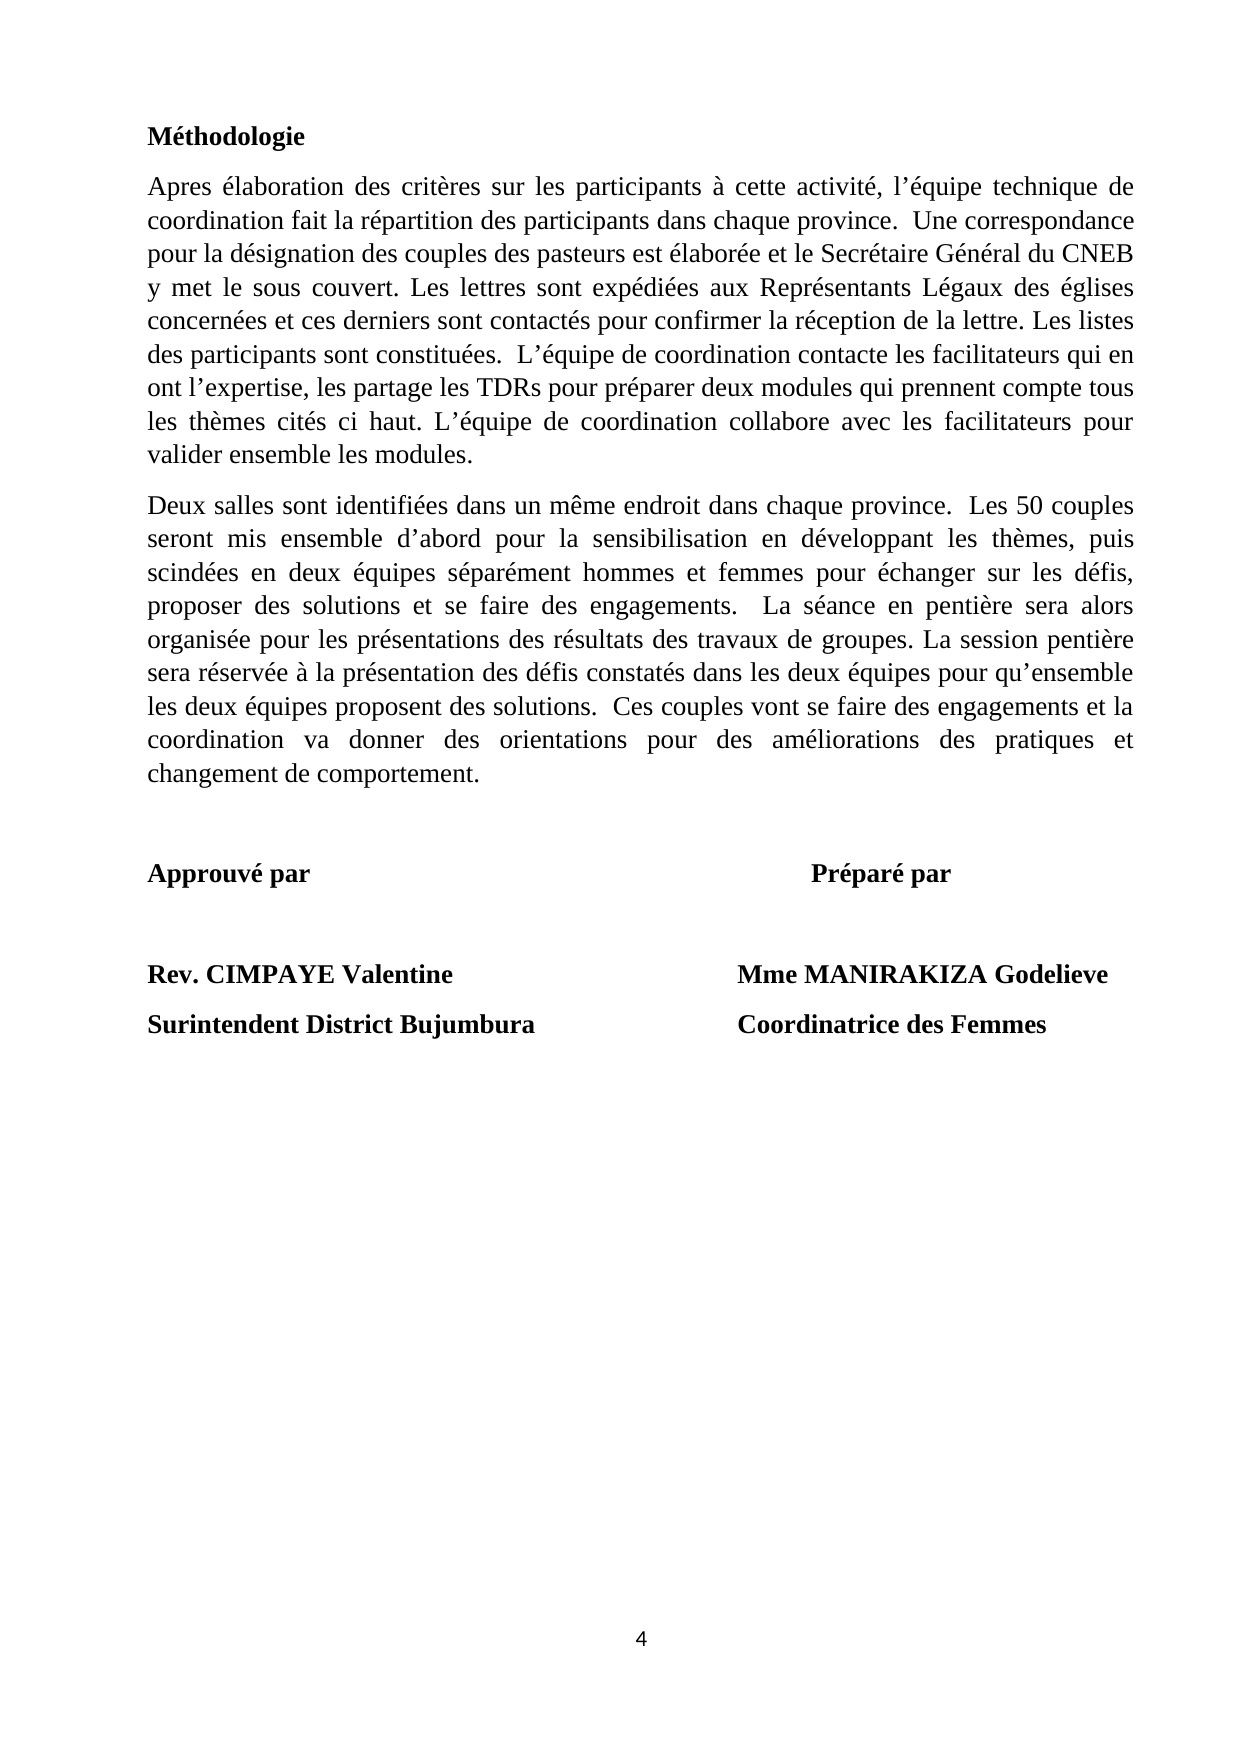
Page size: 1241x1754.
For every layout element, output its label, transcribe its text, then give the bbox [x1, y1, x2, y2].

text Approuvé par Préparé par [147, 857, 1135, 889]
text Surintendent District Bujumbura Coordinatrice des Femmes [147, 1008, 1135, 1039]
text Deux salles sont identifiées dans un même endroit dans chaque province. Les 50 couples seront mis ensemble d’abord pour la sensibilisation en développant les thèmes, puis scindées en deux équipes séparément hommes et femmes pour échanger sur les défis, proposer des solutions et se faire des engagements. La séance en pentière sera alors organisée pour les présentations des résultats des travaux de groupes. La session pentière sera réservée à la présentation des défis constatés dans les deux équipes pour qu’ensemble les deux équipes proposent des solutions. Ces couples vont se faire des engagements et la coordination va donner des orientations pour des améliorations des pratiques et changement de comportement. [147, 489, 1135, 788]
text Apres élaboration des critères sur les participants à cette activité, l’équipe technique de coordination fait la répartition des participants dans chaque province. Une correspondance pour la désignation des couples des pasteurs est élaborée et le Secrétaire Général du CNEB y met le sous couvert. Les lettres sont expédiées aux Représentants Légaux des églises concernées et ces derniers sont contactés pour confirmer la réception de la lettre. Les listes des participants sont constituées. L’équipe de coordination contacte les facilitateurs qui en ont l’expertise, les partage les TDRs pour préparer deux modules qui prennent compte tous les thèmes cités ci haut. L’équipe de coordination collabore avec les facilitateurs pour valider ensemble les modules. [147, 170, 1135, 470]
text Rev. CIMPAYE Valentine Mme MANIRAKIZA Godelieve [147, 958, 1135, 989]
text Méthodologie [147, 120, 1135, 151]
